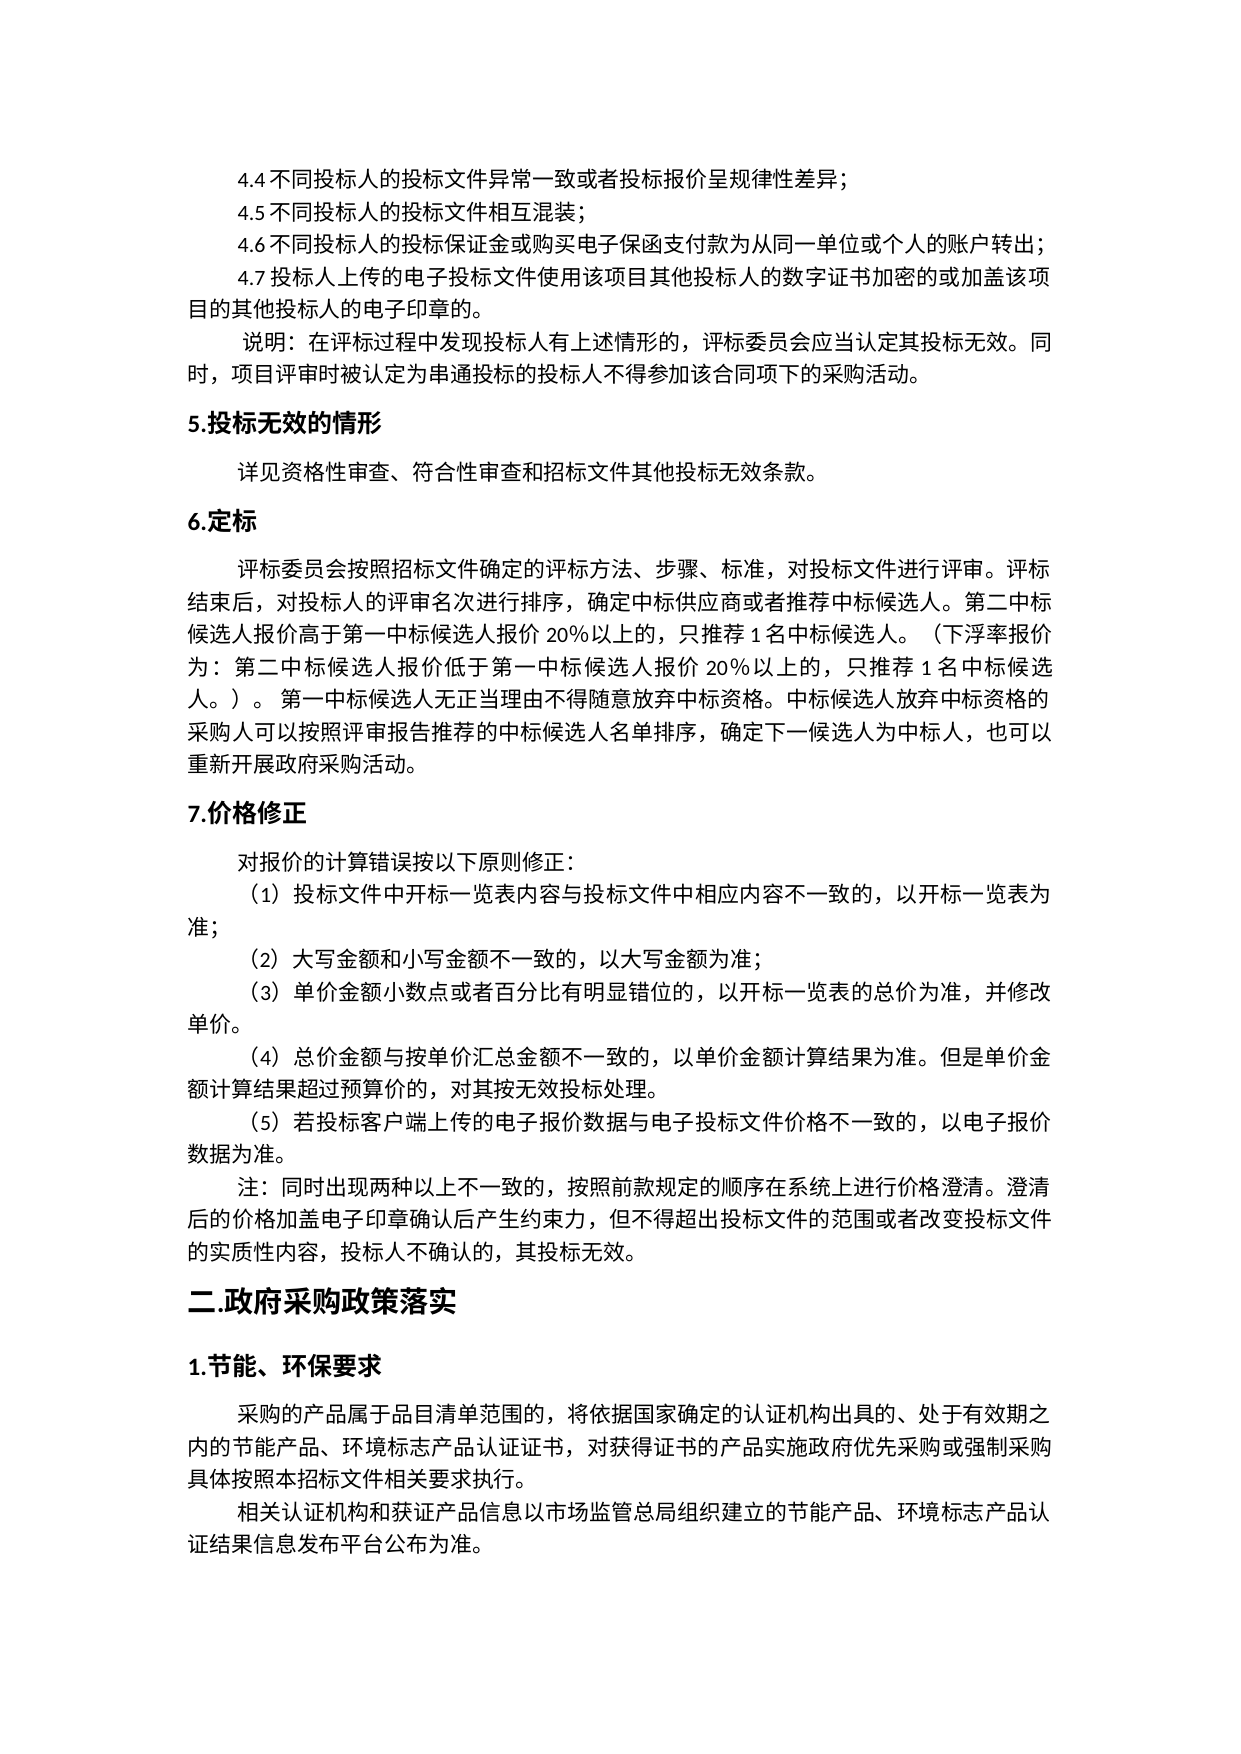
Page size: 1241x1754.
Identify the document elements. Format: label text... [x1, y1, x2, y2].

text （2）大写金额和小写金额不一致的，以大写金额为准； [187, 942, 1053, 974]
text 详见资格性审查、符合性审查和招标文件其他投标无效条款。 [187, 454, 1053, 487]
text 4.6不同投标人的投标保证金或购买电子保函支付款为从同一单位或个人的账户转出； [187, 227, 1053, 259]
text （1）投标文件中开标一览表内容与投标文件中相应内容不一致的，以开标一览表为准； [187, 877, 1053, 942]
text 二.政府采购政策落实 [187, 1267, 1053, 1332]
text 4.5不同投标人的投标文件相互混装； [187, 194, 1053, 227]
text （4）总价金额与按单价汇总金额不一致的，以单价金额计算结果为准。但是单价金额计算结果超过预算价的，对其按无效投标处理。 [187, 1039, 1053, 1104]
text 6.定标 [187, 487, 1053, 552]
text 对报价的计算错误按以下原则修正： [187, 844, 1053, 877]
text 4.4不同投标人的投标文件异常一致或者投标报价呈规律性差异； [187, 162, 1053, 194]
text 5.投标无效的情形 [187, 389, 1053, 454]
text 1.节能、环保要求 [187, 1332, 1053, 1397]
text （3）单价金额小数点或者百分比有明显错位的，以开标一览表的总价为准，并修改单价。 [187, 974, 1053, 1039]
text 采购的产品属于品目清单范围的，将依据国家确定的认证机构出具的、处于有效期之内的节能产品、环境标志产品认证证书，对获得证书的产品实施政府优先采购或强制采购，具体按照本招标文件相关要求执行。 [187, 1397, 1053, 1494]
text 7.价格修正 [187, 779, 1053, 844]
text （5）若投标客户端上传的电子报价数据与电子投标文件价格不一致的，以电子报价数据为准。 [187, 1104, 1053, 1169]
text 相关认证机构和获证产品信息以市场监管总局组织建立的节能产品、环境标志产品认证结果信息发布平台公布为准。 [187, 1494, 1053, 1559]
text 说明：在评标过程中发现投标人有上述情形的，评标委员会应当认定其投标无效。同时，项目评审时被认定为串通投标的投标人不得参加该合同项下的采购活动。 [187, 324, 1053, 389]
text 4.7投标人上传的电子投标文件使用该项目其他投标人的数字证书加密的或加盖该项目的其他投标人的电子印章的。 [187, 259, 1053, 324]
text 评标委员会按照招标文件确定的评标方法、步骤、标准，对投标文件进行评审。评标结束后，对投标人的评审名次进行排序，确定中标供应商或者推荐中标候选人。第二中标候选人报价高于第一中标候选人报价20％以上的，只推荐1名中标候选人。（下浮率报价为：第二中标候选人报价低于第一中标候选人报价20％以上的，只推荐1名中标候选人。）。 第一中标候选人无正当理由不得随意放弃中标资格。中标候选人放弃中标资格的，采购人可以按照评审报告推荐的中标候选人名单排序，确定下一候选人为中标人，也可以重新开展政府采购活动。 [187, 552, 1053, 779]
text 注：同时出现两种以上不一致的，按照前款规定的顺序在系统上进行价格澄清。澄清后的价格加盖电子印章确认后产生约束力，但不得超出投标文件的范围或者改变投标文件的实质性内容，投标人不确认的，其投标无效。 [187, 1169, 1053, 1267]
